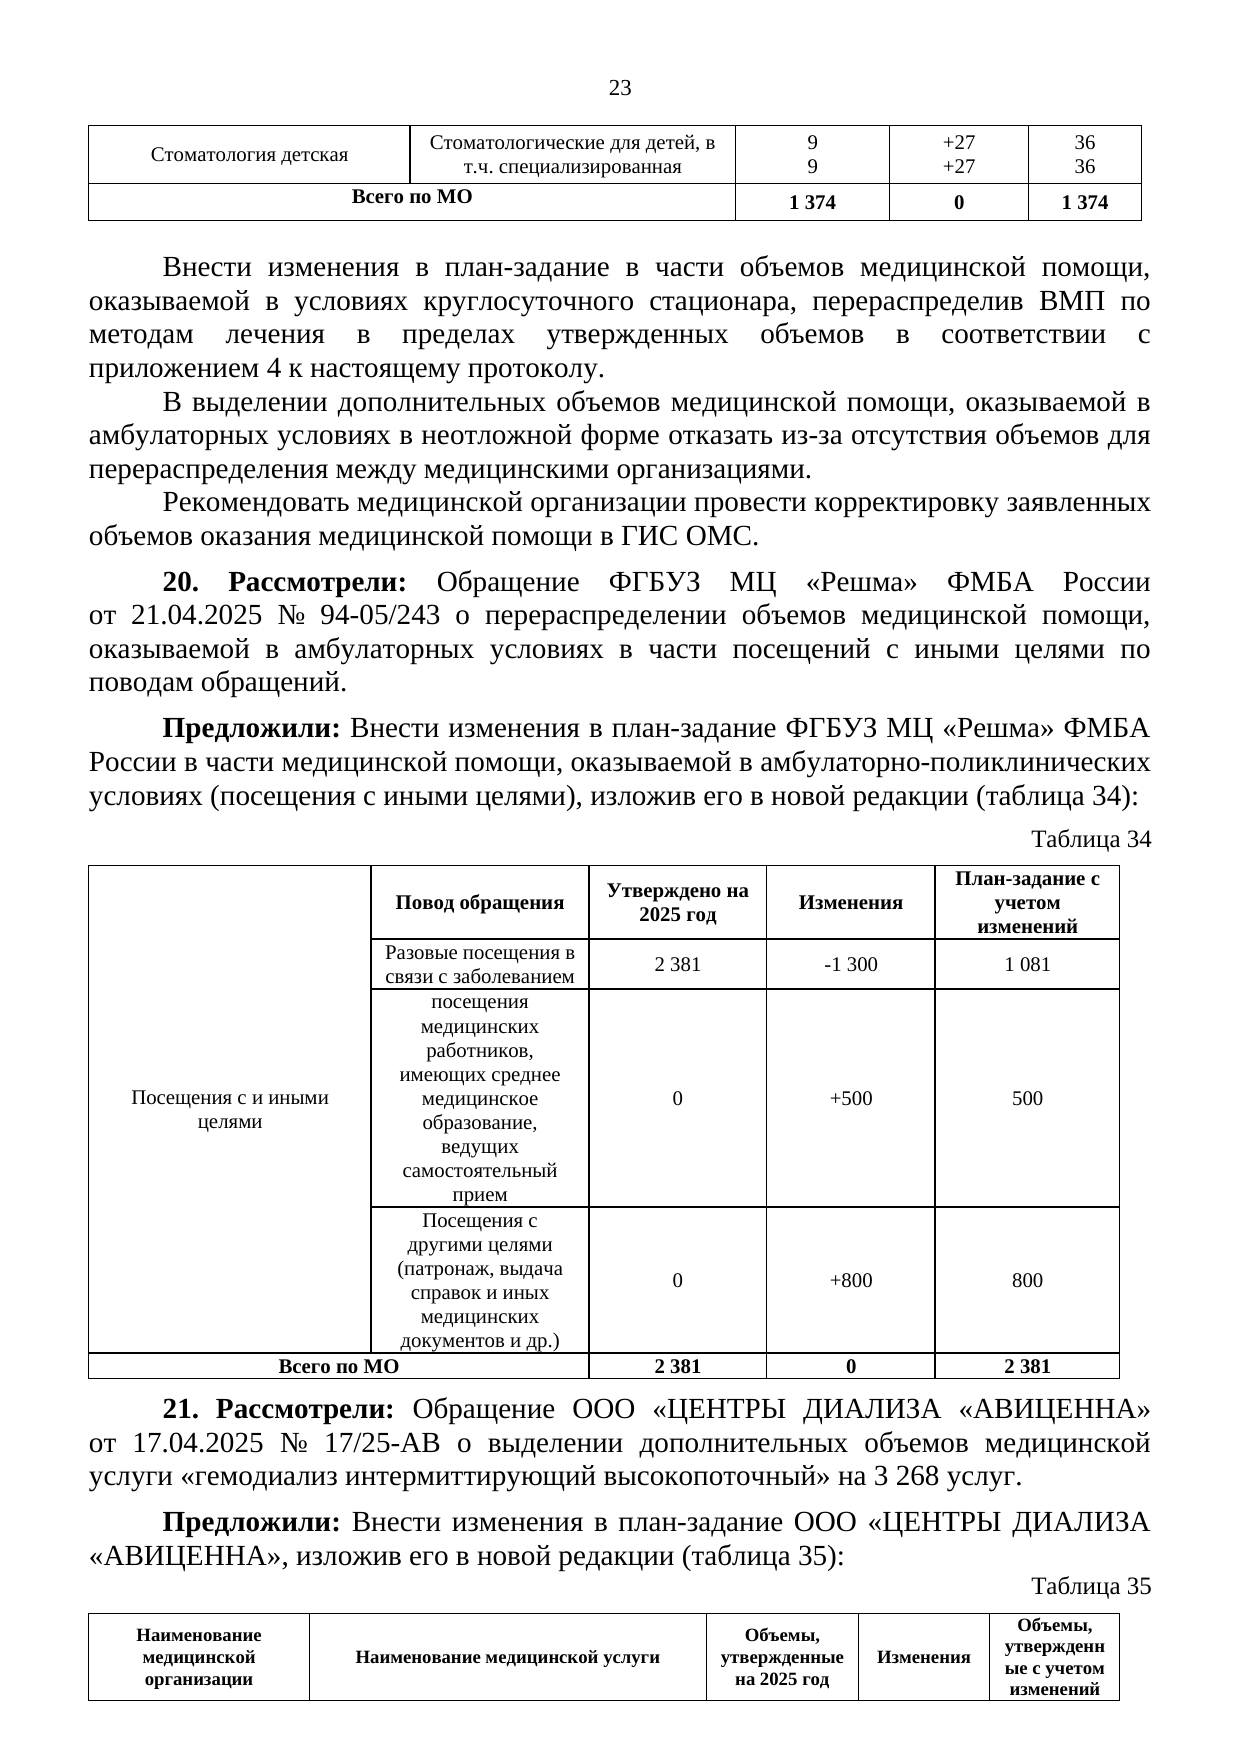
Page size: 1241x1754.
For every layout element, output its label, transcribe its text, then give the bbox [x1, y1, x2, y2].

table_cell 0 [590, 1208, 766, 1352]
table_cell 0 [890, 184, 1028, 220]
table_cell +500 [767, 990, 934, 1206]
table_header План-задание с учетом изменений [936, 866, 1119, 938]
table_cell посещения медицинских работников, имеющих среднее медицинское образование, ведущих самостоятельный прием [372, 990, 588, 1206]
table_cell Разовые посещения в связи с заболеванием [372, 940, 588, 988]
list Предложили: Внести изменения в план-задание ООО «ЦЕНТРЫ ДИАЛИЗА «АВИЦЕННА», изложив его в новой редакции (таблица 35): [89, 1504, 1152, 1571]
table_cell 1 081 [936, 940, 1119, 988]
table_cell 36 36 [1029, 126, 1141, 183]
list Внести изменения в план-задание в части объемов медицинской помощи, оказываемой в условиях круглосуточного стационара, перераспределив ВМП по методам лечения в пределах утвержденных объемов в соответствии с приложением 4 к настоящему протоколу. [89, 249, 1152, 384]
table_cell 2 381 [590, 940, 766, 988]
table_header Изменения [767, 866, 934, 938]
table_cell 0 [767, 1354, 934, 1378]
list В выделении дополнительных объемов медицинской помощи, оказываемой в амбулаторных условиях в неотложной форме отказать из-за отсутствия объемов для перераспределения между медицинскими организациями. [89, 384, 1152, 484]
table_cell +27 +27 [890, 126, 1028, 183]
list Таблица 34 [89, 824, 1152, 852]
table_header Объемы, утвержденные с учетом изменений [990, 1614, 1119, 1700]
table_header Посещения с и иными целями [89, 866, 370, 1352]
table_cell -1 300 [767, 940, 934, 988]
table_header Утверждено на 2025 год [590, 866, 766, 938]
table_cell 2 381 [936, 1354, 1119, 1378]
table_cell 1 374 [1029, 184, 1141, 220]
list Предложили: Внести изменения в план-задание ФГБУЗ МЦ «Решма» ФМБА России в части медицинской помощи, оказываемой в амбулаторно-поликлинических условиях (посещения с иными целями), изложив его в новой редакции (таблица 34): [89, 711, 1152, 811]
table_cell 2 381 [590, 1354, 766, 1378]
list 21. Рассмотрели: Обращение ООО «ЦЕНТРЫ ДИАЛИЗА «АВИЦЕННА» от 17.04.2025 № 17/25-АВ о выделении дополнительных объемов медицинской услуги «гемодиализ интермиттирующий высокопоточный» на 3 268 услуг. [89, 1391, 1152, 1492]
table_header Изменения [859, 1614, 989, 1700]
list Рекомендовать медицинской организации провести корректировку заявленных объемов оказания медицинской помощи в ГИС ОМС. [89, 484, 1152, 551]
table_cell Посещения с другими целями (патронаж, выдача справок и иных медицинских документов и др.) [372, 1208, 588, 1352]
table_header Повод обращения [372, 866, 588, 938]
table_header Наименование медицинской организации [89, 1614, 309, 1700]
list Таблица 35 [89, 1571, 1152, 1600]
table_cell Стоматология детская [89, 126, 409, 183]
table_cell Всего по МО [89, 1354, 588, 1378]
table_cell Стоматологические для детей, в т.ч. специализированная [411, 126, 735, 183]
table_cell +800 [767, 1208, 934, 1352]
table_cell 800 [936, 1208, 1119, 1352]
table_cell Всего по МО [89, 184, 735, 220]
table_cell 0 [590, 990, 766, 1206]
table_header Объемы, утвержденные на 2025 год [707, 1614, 858, 1700]
table_header Наименование медицинской услуги [310, 1614, 706, 1700]
list 20. Рассмотрели: Обращение ФГБУЗ МЦ «Решма» ФМБА России от 21.04.2025 № 94-05/243 о перераспределении объемов медицинской помощи, оказываемой в амбулаторных условиях в части посещений с иными целями по поводам обращений. [89, 564, 1152, 698]
table_cell 500 [936, 990, 1119, 1206]
table_cell 1 374 [736, 184, 889, 220]
table_cell 9 9 [736, 126, 889, 183]
